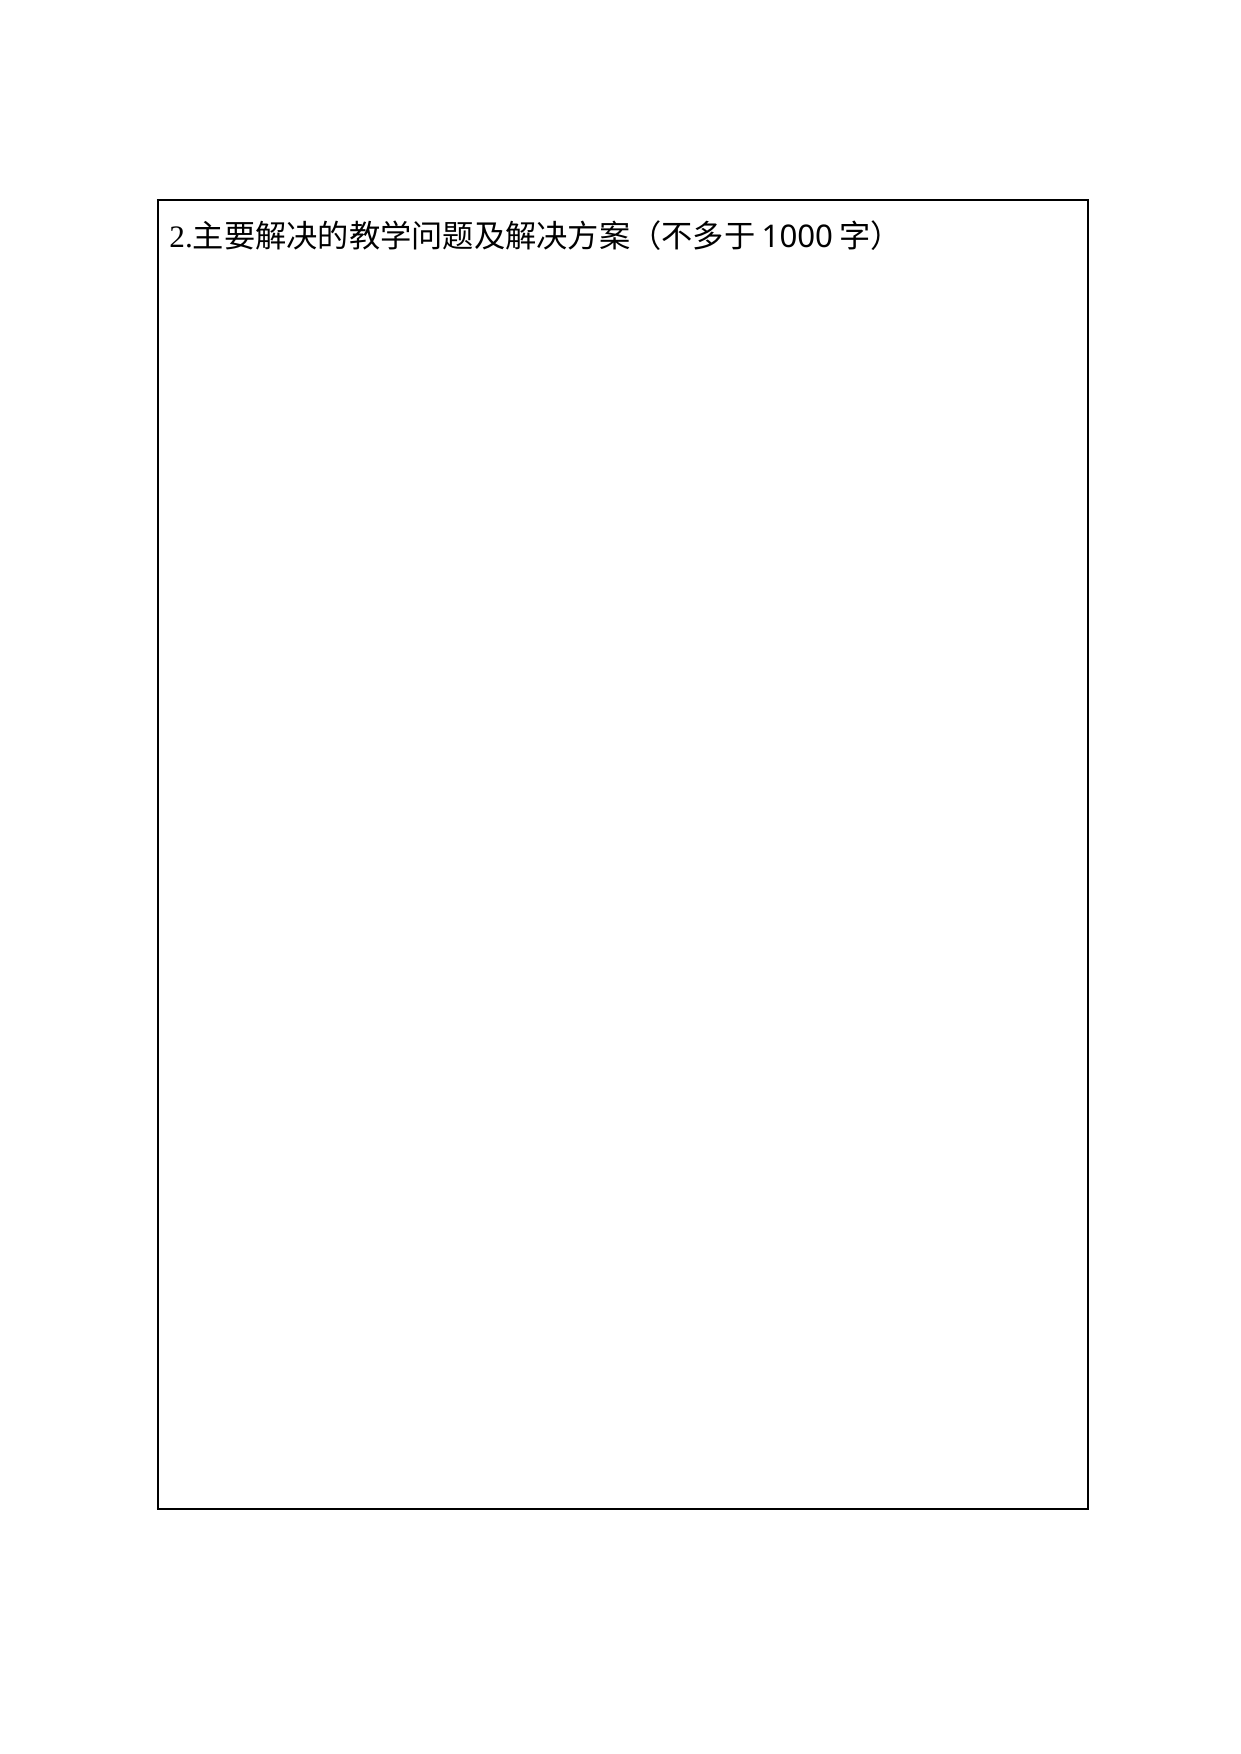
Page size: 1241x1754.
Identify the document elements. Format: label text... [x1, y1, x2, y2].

text 2.主要解决的教学问题及解决方案（不多于1000字） [169, 212, 1092, 256]
